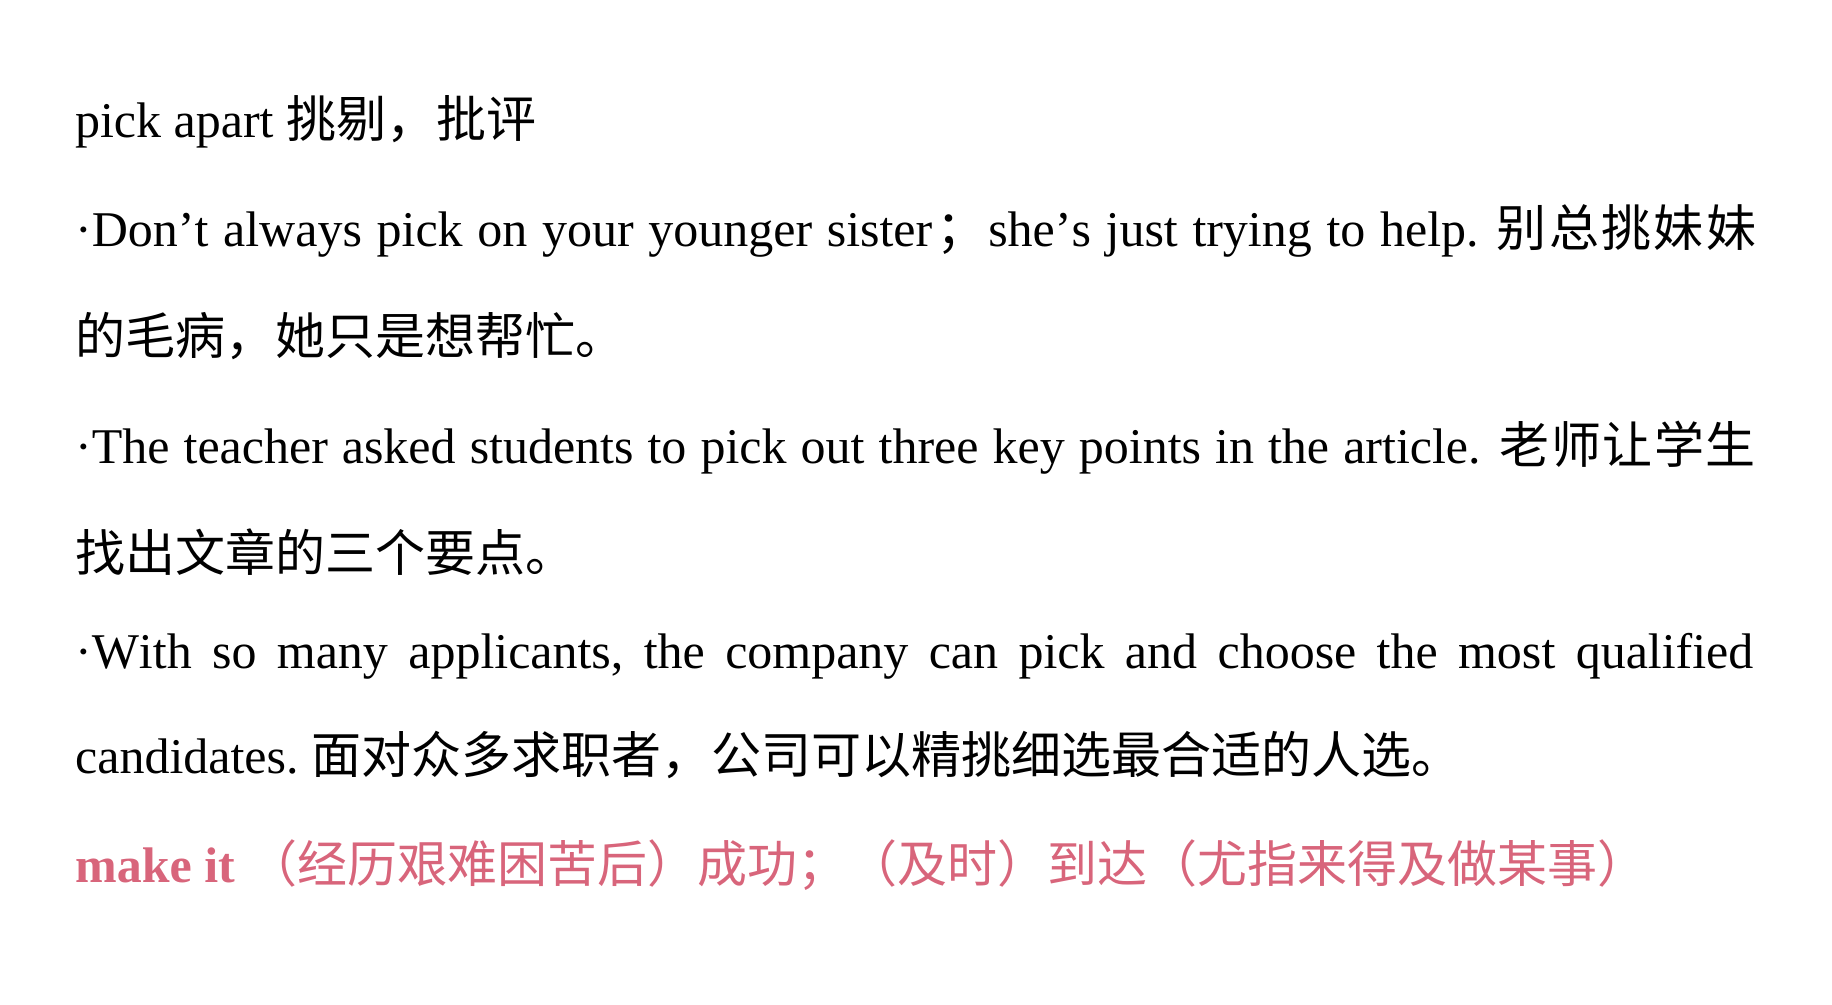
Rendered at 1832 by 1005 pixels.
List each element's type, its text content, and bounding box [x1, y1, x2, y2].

text ·Don’t always pick on your younger sister；she’s just trying to help. 别总挑妹妹的毛病，她只是想帮忙。 [75, 188, 1756, 369]
text make it （经历艰难困苦后）成功；（及时）到达（尤指来得及做某事） [75, 824, 1756, 897]
text ·With so many applicants, the company can pick and choose the most qualified candidates. 面对众多求职者，公司可以精挑细选最合适的人选。 [75, 622, 1756, 788]
text pick apart 挑剔，批评 [75, 79, 1756, 152]
text ·The teacher asked students to pick out three key points in the article. 老师让学生找出文章的三个要点。 [75, 405, 1756, 586]
